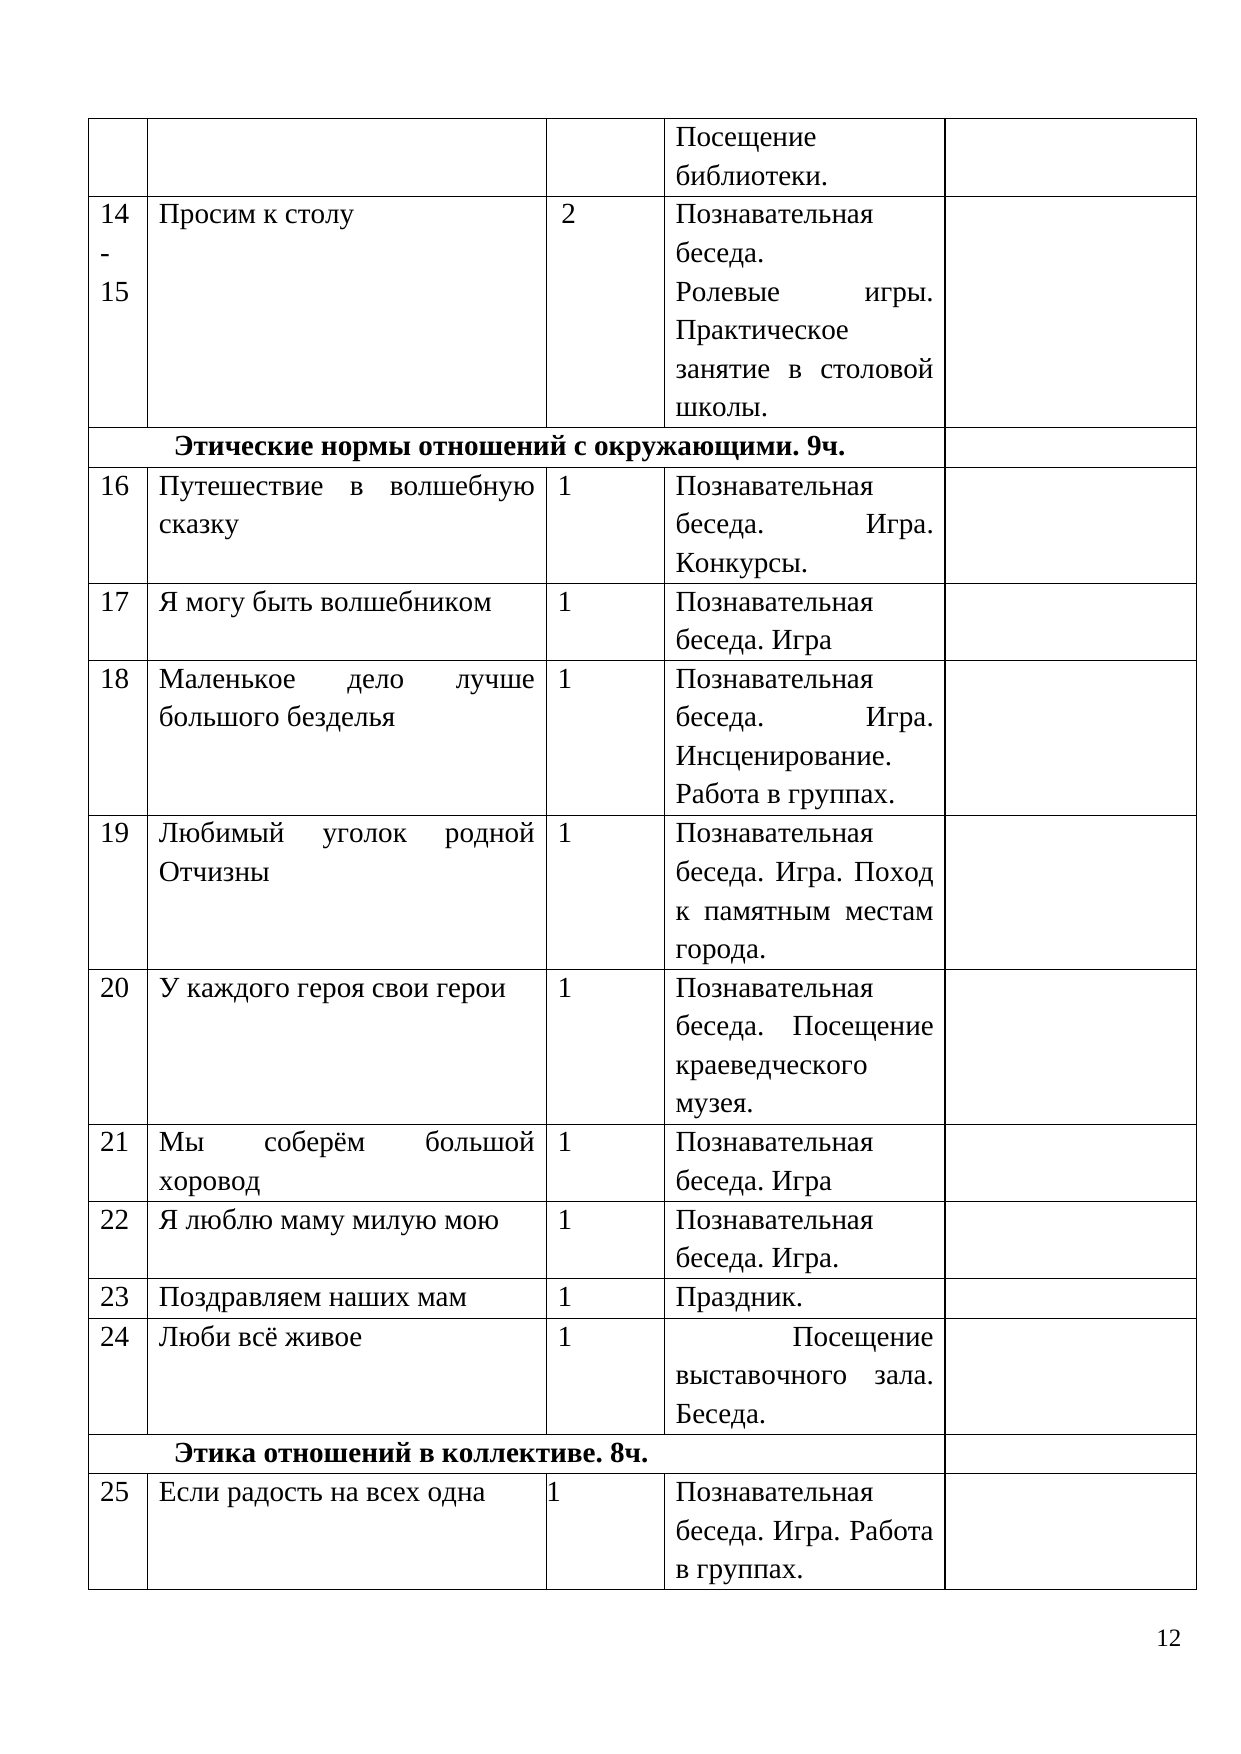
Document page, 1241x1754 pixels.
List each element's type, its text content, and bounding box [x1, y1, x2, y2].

table_cell 1 [547, 1202, 664, 1278]
table_cell [946, 1202, 1196, 1278]
table_cell Познавательная беседа. Игра. Поход к памятным местам города. [665, 816, 944, 969]
table_cell Познавательная беседа. Игра. Конкурсы. [665, 468, 944, 583]
table_cell Просим к столу [148, 197, 546, 427]
table_cell 13 [89, 119, 147, 196]
table_cell [946, 1435, 1196, 1473]
table_cell 1 [547, 661, 664, 814]
table_cell [946, 1474, 1196, 1589]
table_cell 1 [547, 119, 664, 196]
table_cell Люби всё живое [148, 1319, 546, 1434]
table_cell 25 [89, 1474, 147, 1589]
table_cell 2 [547, 197, 664, 427]
table_cell Я люблю маму милую мою [148, 1202, 546, 1278]
table_cell 17 [89, 584, 147, 660]
table_cell [946, 661, 1196, 814]
table_cell 18 [89, 661, 147, 814]
table_cell 24 [89, 1319, 147, 1434]
table_cell Познавательная беседа. Посещение краеведческого музея. [665, 970, 944, 1123]
table_cell Маленькое дело лучше большого безделья [148, 661, 546, 814]
table_cell Познавательная беседа. Игра. Работа в группах. [665, 1474, 944, 1589]
table_cell Праздник. [665, 1279, 944, 1318]
table_cell 14-15 [89, 197, 147, 427]
table_cell 1 [547, 816, 664, 969]
table_cell 1 [547, 970, 664, 1123]
table_cell 22 [89, 1202, 147, 1278]
table_cell Познавательная беседа. Игра [665, 1125, 944, 1201]
table_cell 1 [547, 1474, 664, 1589]
table_cell Познавательная беседа. Игра. Инсценирование. Работа в группах. [665, 661, 944, 814]
table_cell [946, 197, 1196, 427]
table_cell 19 [89, 816, 147, 969]
table_cell [946, 119, 1196, 196]
table_cell 1 [547, 1279, 664, 1318]
table_cell Мы соберём большой хоровод [148, 1125, 546, 1201]
table_cell Поздравляем наших мам [148, 1279, 546, 1318]
table_cell [946, 1125, 1196, 1201]
table_cell 1 [547, 1125, 664, 1201]
table_cell [946, 1319, 1196, 1434]
table_cell [946, 584, 1196, 660]
table_cell [946, 1279, 1196, 1318]
table_cell Этика отношений в коллективе. 8ч. [89, 1435, 944, 1473]
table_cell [665, 119, 944, 196]
table_cell У каждого героя свои герои [148, 970, 546, 1123]
table_cell Этические нормы отношений с окружающими. 9ч. [89, 428, 944, 467]
table_cell Посещение выставочного зала. Беседа. [665, 1319, 944, 1434]
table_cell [148, 119, 546, 196]
table_cell Путешествие в волшебную сказку [148, 468, 546, 583]
table_cell [946, 816, 1196, 969]
table_cell [946, 428, 1196, 467]
table_cell [946, 468, 1196, 583]
table_cell 1 [547, 1319, 664, 1434]
table_cell Если радость на всех одна [148, 1474, 546, 1589]
table_cell 21 [89, 1125, 147, 1201]
table_cell 20 [89, 970, 147, 1123]
table_cell Любимый уголок родной Отчизны [148, 816, 546, 969]
table_cell Познавательная беседа. Ролевые игры. Практическое занятие в столовой школы. [665, 197, 944, 427]
table_cell Познавательная беседа. Игра [665, 584, 944, 660]
table_cell [946, 970, 1196, 1123]
table_cell 1 [547, 468, 664, 583]
table_cell Я могу быть волшебником [148, 584, 546, 660]
table_cell 23 [89, 1279, 147, 1318]
table_cell 16 [89, 468, 147, 583]
table_cell 1 [547, 584, 664, 660]
table_cell Познавательная беседа. Игра. [665, 1202, 944, 1278]
